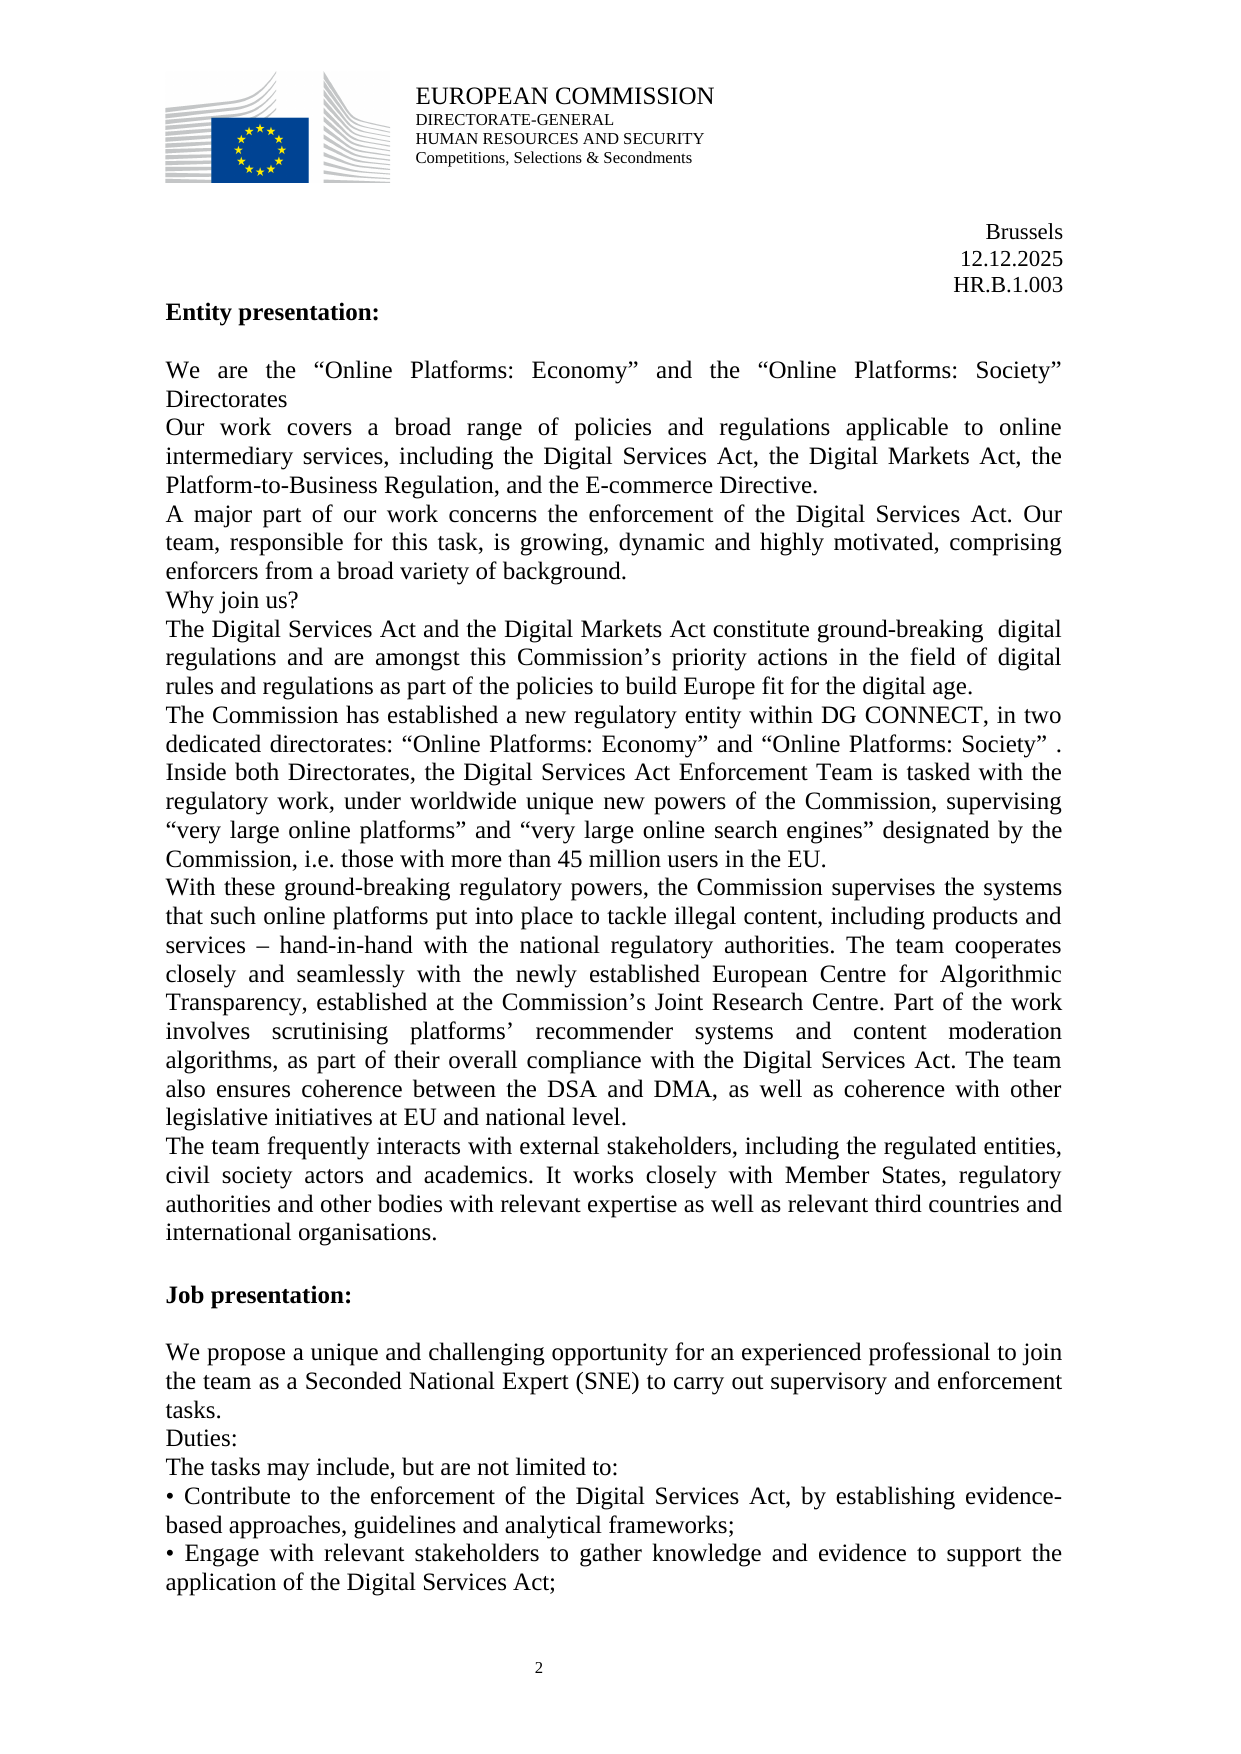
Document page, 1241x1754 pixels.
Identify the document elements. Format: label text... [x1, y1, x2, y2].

text Job presentation: [165, 1280, 1063, 1308]
text The team frequently interacts with external stakeholders, including the regulated entities, civil society actors and academics. It works closely with Member States, regulatory authorities and other bodies with relevant expertise as well as relevant third countries and international organisations. [165, 1131, 1063, 1246]
text Our work covers a broad range of policies and regulations applicable to online intermediary services, including the Digital Services Act, the Digital Markets Act, the Platform-to-Business Regulation, and the E-commerce Directive. [165, 412, 1063, 499]
text • Contribute to the enforcement of the Digital Services Act, by establishing evidence-based approaches, guidelines and analytical frameworks; [165, 1481, 1063, 1538]
text We are the “Online Platforms: Economy” and the “Online Platforms: Society” Directorates [165, 355, 1063, 412]
text With these ground-breaking regulatory powers, the Commission supervises the systems that such online platforms put into place to tackle illegal content, including products and services – hand-in-hand with the national regulatory authorities. The team cooperates closely and seamlessly with the newly established European Centre for Algorithmic Transparency, established at the Commission’s Joint Research Centre. Part of the work involves scrutinising platforms’ recommender systems and content moderation algorithms, as part of their overall compliance with the Digital Services Act. The team also ensures coherence between the DSA and DMA, as well as coherence with other legislative initiatives at EU and national level. [165, 872, 1063, 1131]
picture [165, 71, 391, 183]
text • Engage with relevant stakeholders to gather knowledge and evidence to support the application of the Digital Services Act; [165, 1538, 1063, 1596]
text The Digital Services Act and the Digital Markets Act constitute ground-breaking digital regulations and are amongst this Commission’s priority actions in the field of digital rules and regulations as part of the policies to build Europe fit for the digital age. [165, 614, 1063, 700]
text A major part of our work concerns the enforcement of the Digital Services Act. Our team, responsible for this task, is growing, dynamic and highly motivated, comprising enforcers from a broad variety of background. [165, 499, 1063, 585]
text 12.12.2025 [165, 245, 1063, 271]
text The tasks may include, but are not limited to: [165, 1452, 1063, 1481]
text Entity presentation: [165, 297, 1063, 326]
text HR.B.1.003 [165, 271, 1063, 297]
text The Commission has established a new regulatory entity within DG CONNECT, in two dedicated directorates: “Online Platforms: Economy” and “Online Platforms: Society” . Inside both Directorates, the Digital Services Act Enforcement Team is tasked with the regulatory work, under worldwide unique new powers of the Commission, supervising “very large online platforms” and “very large online search engines” designated by the Commission, i.e. those with more than 45 million users in the EU. [165, 700, 1063, 872]
text Why join us? [165, 585, 1063, 614]
text Duties: [165, 1423, 1063, 1452]
text Brussels [165, 134, 1063, 245]
text We propose a unique and challenging opportunity for an experienced professional to join the team as a Seconded National Expert (SNE) to carry out supervisory and enforcement tasks. [165, 1337, 1063, 1423]
